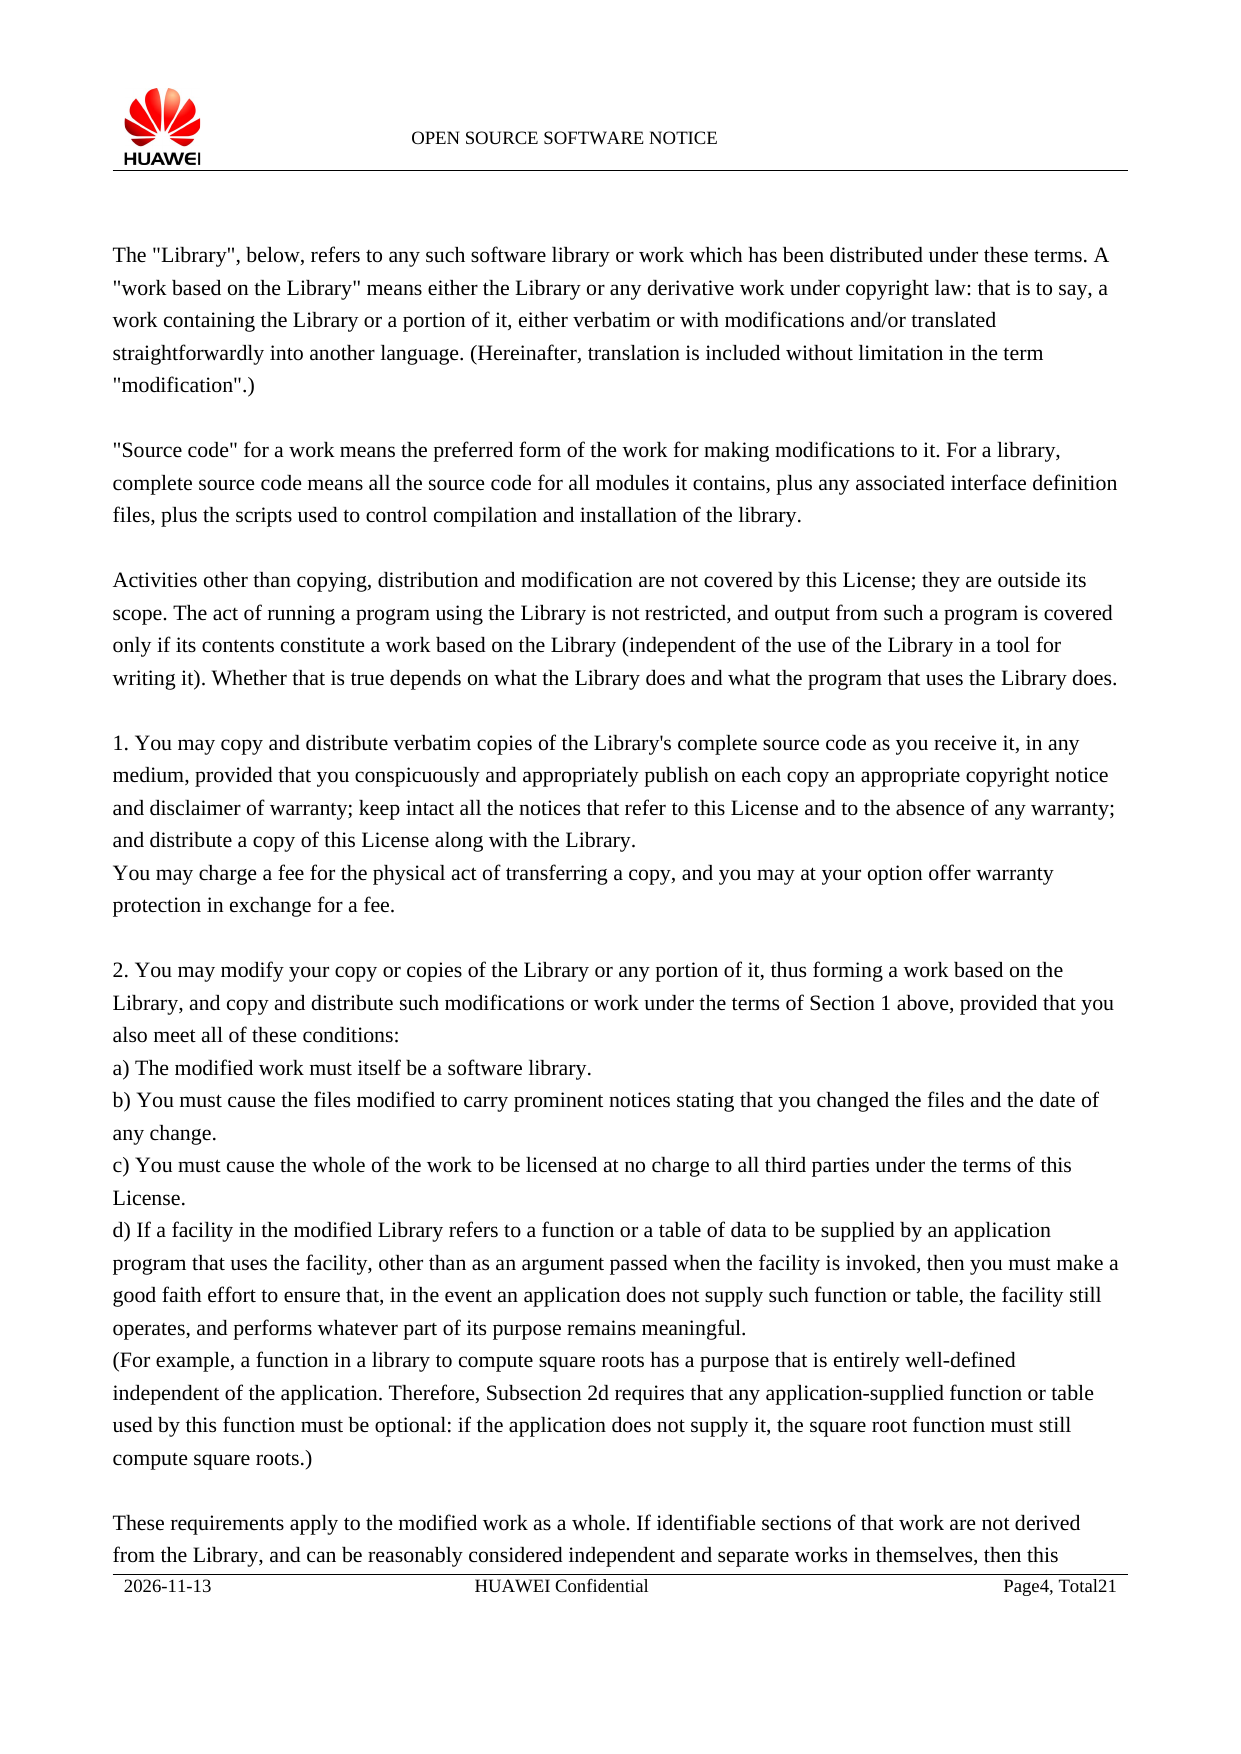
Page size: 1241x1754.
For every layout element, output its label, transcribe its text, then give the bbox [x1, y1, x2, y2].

text 2. You may modify your copy or copies of the Library or any portion of it, thus forming a work based on the Library, and copy and distribute such modifications or work under the terms of Section 1 above, provided that you also meet all of these conditions: [112, 954, 1128, 1051]
text (For example, a function in a library to compute square roots has a purpose that is entirely well-defined independent of the application. Therefore, Subsection 2d requires that any application-supplied function or table used by this function must be optional: if the application does not supply it, the square root function must still compute square roots.) [112, 1344, 1128, 1474]
text Activities other than copying, distribution and modification are not covered by this License; they are outside its scope. The act of running a program using the Library is not restricted, and output from such a program is covered only if its contents constitute a work based on the Library (independent of the use of the Library in a tool for writing it). Whether that is true depends on what the Library does and what the program that uses the Library does. [112, 564, 1128, 694]
picture [124, 88, 201, 165]
text a) The modified work must itself be a software library. [112, 1051, 1128, 1084]
text 1. You may copy and distribute verbatim copies of the Library's complete source code as you receive it, in any medium, provided that you conspicuously and appropriately publish on each copy an appropriate copyright notice and disclaimer of warranty; keep intact all the notices that refer to this License and to the absence of any warranty; and distribute a copy of this License along with the Library. [112, 726, 1128, 856]
text The "Library", below, refers to any such software library or work which has been distributed under these terms. A "work based on the Library" means either the Library or any derivative work under copyright law: that is to say, a work containing the Library or a portion of it, either verbatim or with modifications and/or translated straightforwardly into another language. (Hereinafter, translation is included without limitation in the term "modification".) [112, 239, 1128, 401]
text b) You must cause the files modified to carry prominent notices stating that you changed the files and the date of any change. [112, 1084, 1128, 1149]
text "Source code" for a work means the preferred form of the work for making modifications to it. For a library, complete source code means all the source code for all modules it contains, plus any associated interface definition files, plus the scripts used to control compilation and installation of the library. [112, 434, 1128, 531]
text d) If a facility in the modified Library refers to a function or a table of data to be supplied by an application program that uses the facility, other than as an argument passed when the facility is invoked, then you must make a good faith effort to ensure that, in the event an application does not supply such function or table, the facility still operates, and performs whatever part of its purpose remains meaningful. [112, 1214, 1128, 1344]
text c) You must cause the whole of the work to be licensed at no charge to all third parties under the terms of this License. [112, 1149, 1128, 1214]
text You may charge a fee for the physical act of transferring a copy, and you may at your option offer warranty protection in exchange for a fee. [112, 856, 1128, 921]
